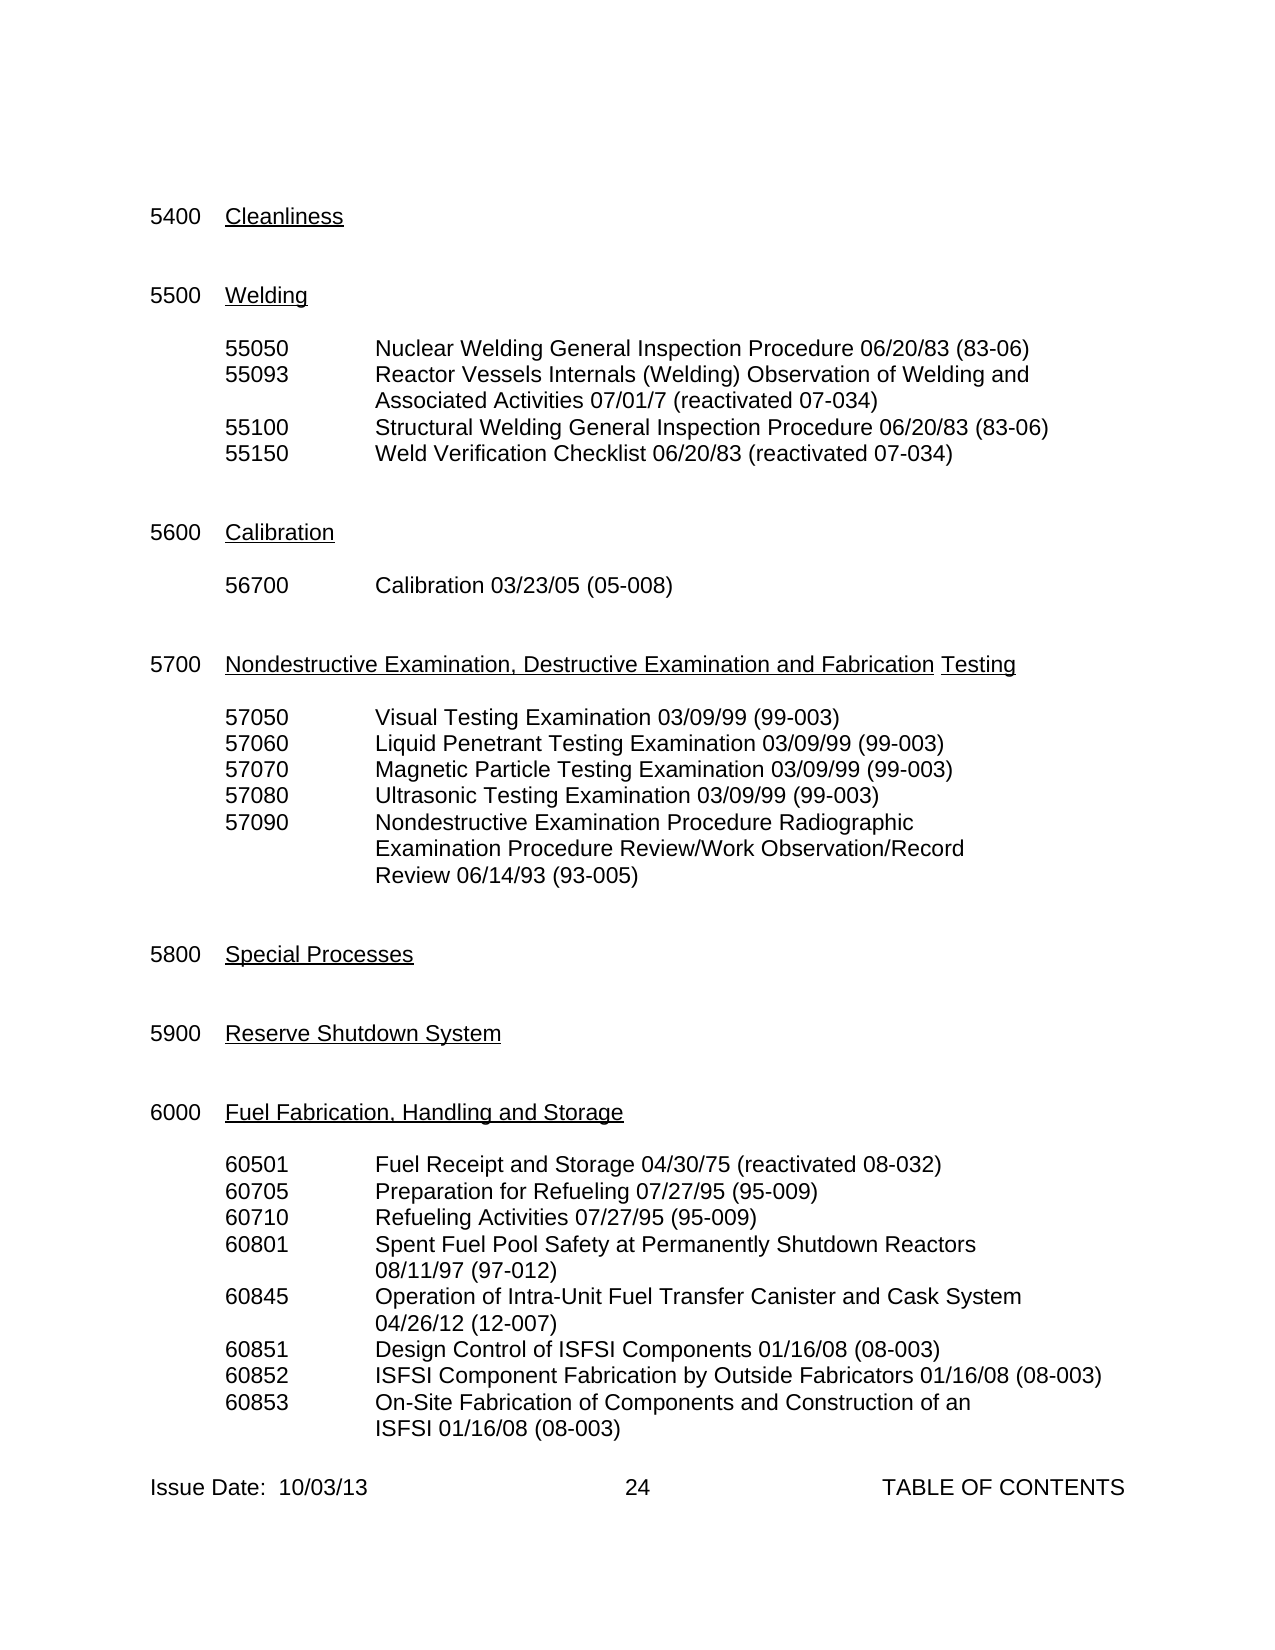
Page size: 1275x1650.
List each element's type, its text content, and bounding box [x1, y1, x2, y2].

text 55100 Structural Welding General Inspection Procedure 06/20/83 (83-06) [225, 413, 1125, 440]
text Review 06/14/93 (93-005) [225, 862, 1125, 888]
text 60801 Spent Fuel Pool Safety at Permanently Shutdown Reactors [150, 1231, 1125, 1257]
text 60853 On-Site Fabrication of Components and Construction of an [150, 1389, 1125, 1415]
text 60501 Fuel Receipt and Storage 04/30/75 (reactivated 08-032) [150, 1151, 1125, 1178]
text Examination Procedure Review/Work Observation/Record [225, 835, 1125, 862]
text 5400 Cleanliness [150, 203, 1125, 229]
text ISFSI 01/16/08 (08-003) [150, 1415, 1125, 1441]
text 56700 Calibration 03/23/05 (05-008) [225, 572, 1125, 598]
text 60852 ISFSI Component Fabrication by Outside Fabricators 01/16/08 (08-003) [150, 1362, 1125, 1389]
text 5800 Special Processes [150, 941, 1125, 967]
text 57060 Liquid Penetrant Testing Examination 03/09/99 (99-003) [150, 730, 1125, 756]
text 55050 Nuclear Welding General Inspection Procedure 06/20/83 (83-06) [225, 334, 1125, 361]
text 5700 Nondestructive Examination, Destructive Examination and Fabrication Testing [150, 651, 1125, 677]
text 60845 Operation of Intra-Unit Fuel Transfer Canister and Cask System [150, 1283, 1125, 1309]
text 5500 Welding [150, 282, 1125, 308]
text 57090 Nondestructive Examination Procedure Radiographic [150, 809, 1125, 835]
text 57080 Ultrasonic Testing Examination 03/09/99 (99-003) [150, 782, 1125, 809]
text 04/26/12 (12-007) [150, 1309, 1125, 1336]
text 60705 Preparation for Refueling 07/27/95 (95-009) [150, 1178, 1125, 1204]
text 60710 Refueling Activities 07/27/95 (95-009) [150, 1204, 1125, 1231]
text 5900 Reserve Shutdown System [150, 1020, 1125, 1046]
text 57070 Magnetic Particle Testing Examination 03/09/99 (99-003) [150, 756, 1125, 782]
text 08/11/97 (97-012) [150, 1257, 1125, 1283]
text 5600 Calibration [150, 519, 1125, 545]
text 6000 Fuel Fabrication, Handling and Storage [150, 1099, 1125, 1125]
text 55093 Reactor Vessels Internals (Welding) Observation of Welding and Associated Activities 07/01/7 (reactivated 07-034) [225, 361, 1125, 413]
text 55150 Weld Verification Checklist 06/20/83 (reactivated 07-034) [225, 440, 1125, 466]
text 57050 Visual Testing Examination 03/09/99 (99-003) [225, 703, 1125, 730]
text 60851 Design Control of ISFSI Components 01/16/08 (08-003) [150, 1336, 1125, 1362]
